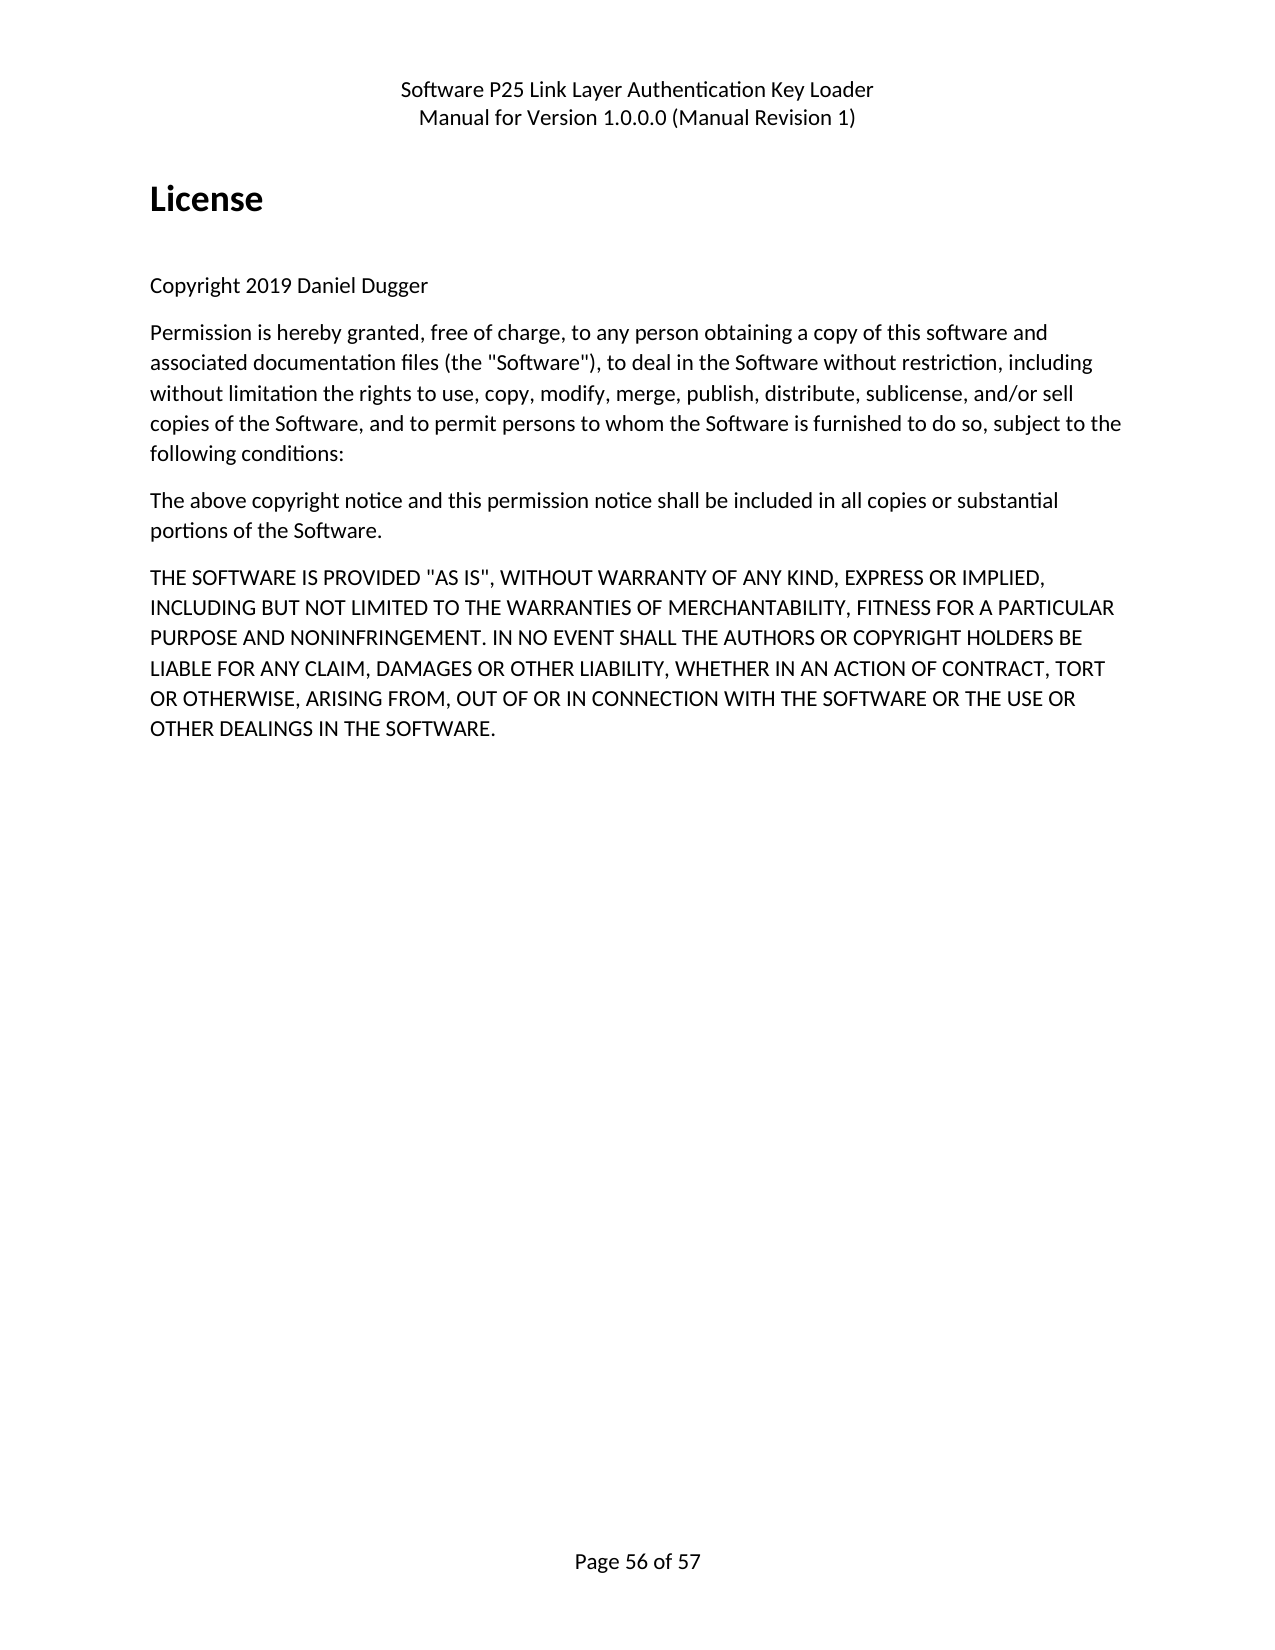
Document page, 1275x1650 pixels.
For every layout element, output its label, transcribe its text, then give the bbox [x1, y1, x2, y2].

text Copyright 2019 Daniel Dugger [150, 271, 1125, 299]
text Permission is hereby granted, free of charge, to any person obtaining a copy of this software and associated documentation files (the "Software"), to deal in the Software without restriction, including without limitation the rights to use, copy, modify, merge, publish, distribute, sublicense, and/or sell copies of the Software, and to permit persons to whom the Software is furnished to do so, subject to the following conditions: [150, 318, 1125, 467]
text The above copyright notice and this permission notice shall be included in all copies or substantial portions of the Software. [150, 486, 1125, 544]
text THE SOFTWARE IS PROVIDED "AS IS", WITHOUT WARRANTY OF ANY KIND, EXPRESS OR IMPLIED, INCLUDING BUT NOT LIMITED TO THE WARRANTIES OF MERCHANTABILITY, FITNESS FOR A PARTICULAR PURPOSE AND NONINFRINGEMENT. IN NO EVENT SHALL THE AUTHORS OR COPYRIGHT HOLDERS BE LIABLE FOR ANY CLAIM, DAMAGES OR OTHER LIABILITY, WHETHER IN AN ACTION OF CONTRACT, TORT OR OTHERWISE, ARISING FROM, OUT OF OR IN CONNECTION WITH THE SOFTWARE OR THE USE OR OTHER DEALINGS IN THE SOFTWARE. [150, 563, 1125, 742]
subtitle License [150, 175, 1125, 221]
